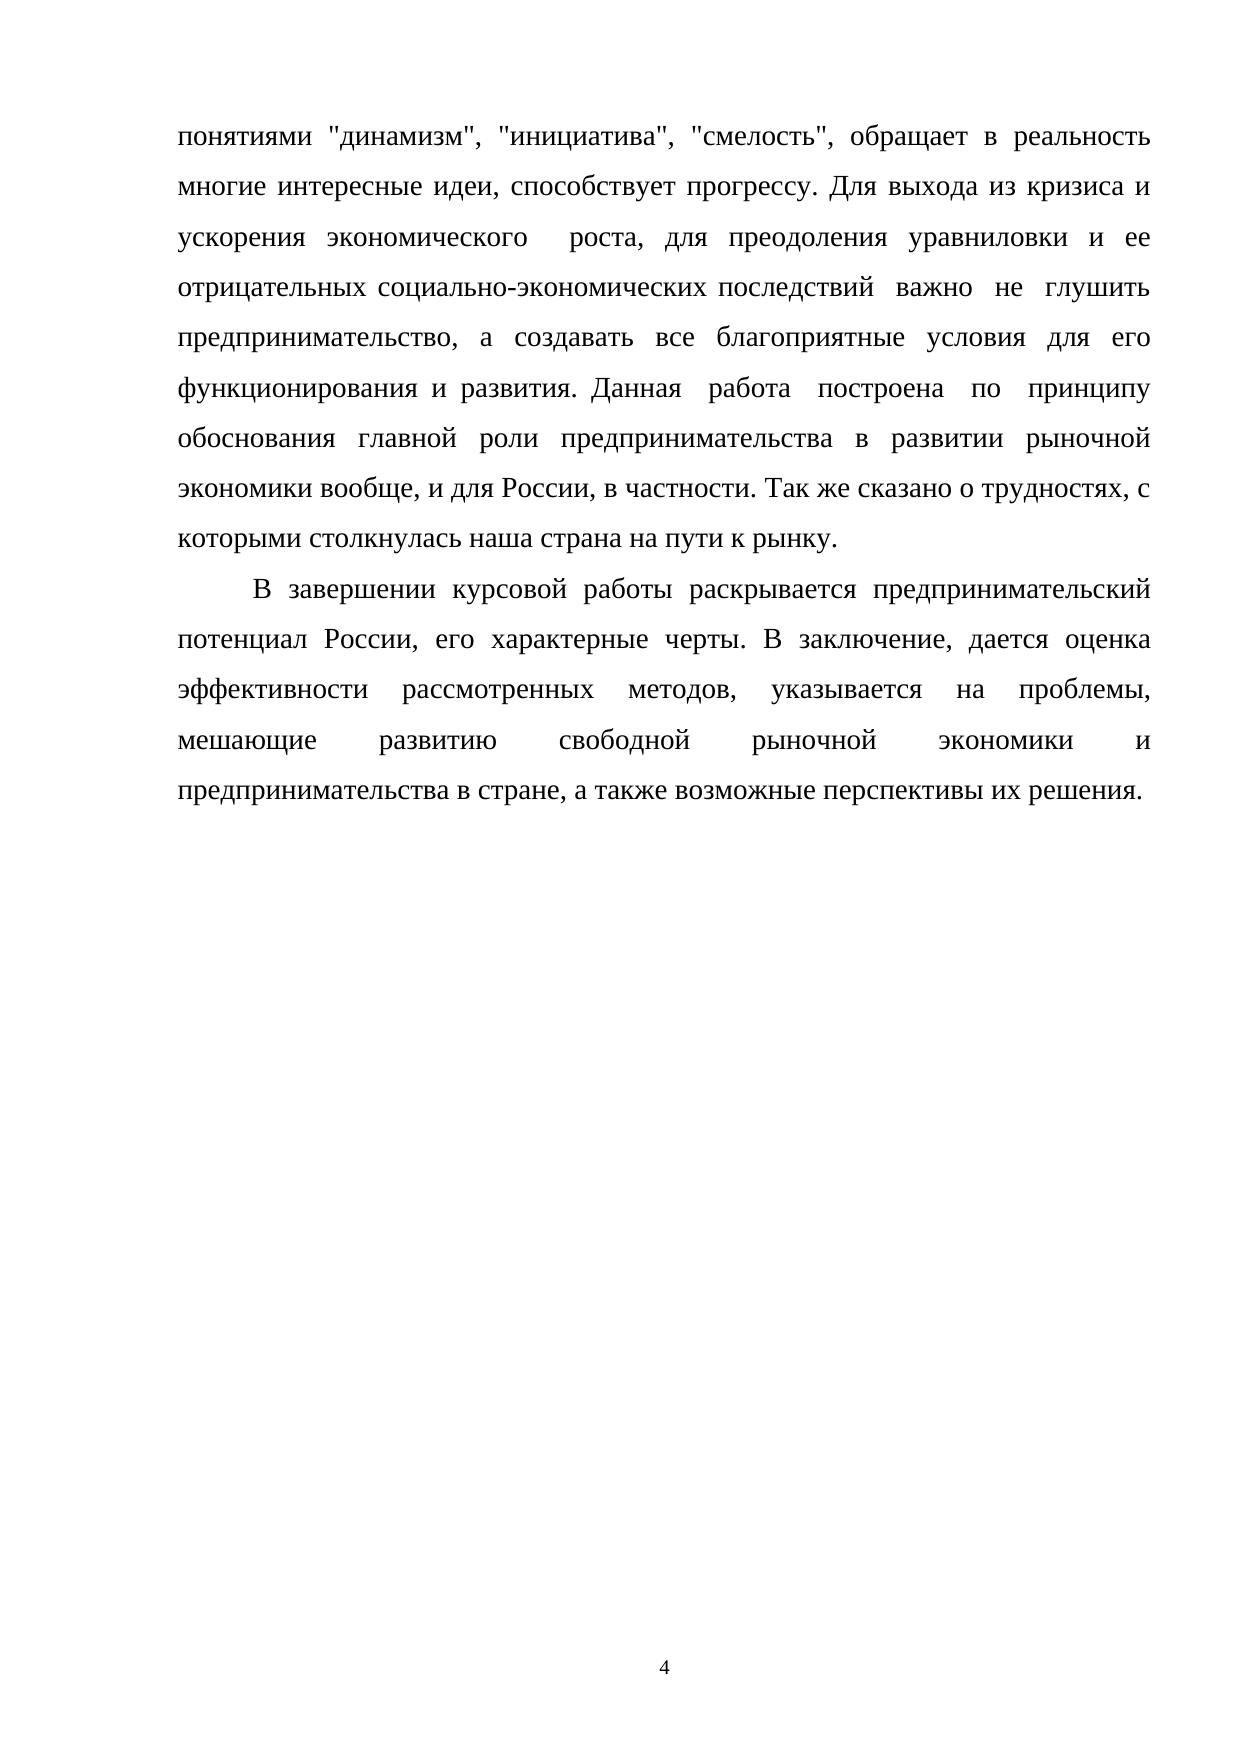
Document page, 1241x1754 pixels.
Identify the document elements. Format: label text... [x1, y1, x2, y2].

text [177, 118, 1152, 554]
text В завершении курсовой работы раскрывается предпринимательский потенциал России, его характерные черты. В заключение, дается оценка эффективности рассмотренных методов, указывается на проблемы, мешающие развитию свободной рыночной экономики и предпринимательства в стране, а также возможные перспективы их решения. [177, 571, 1152, 806]
